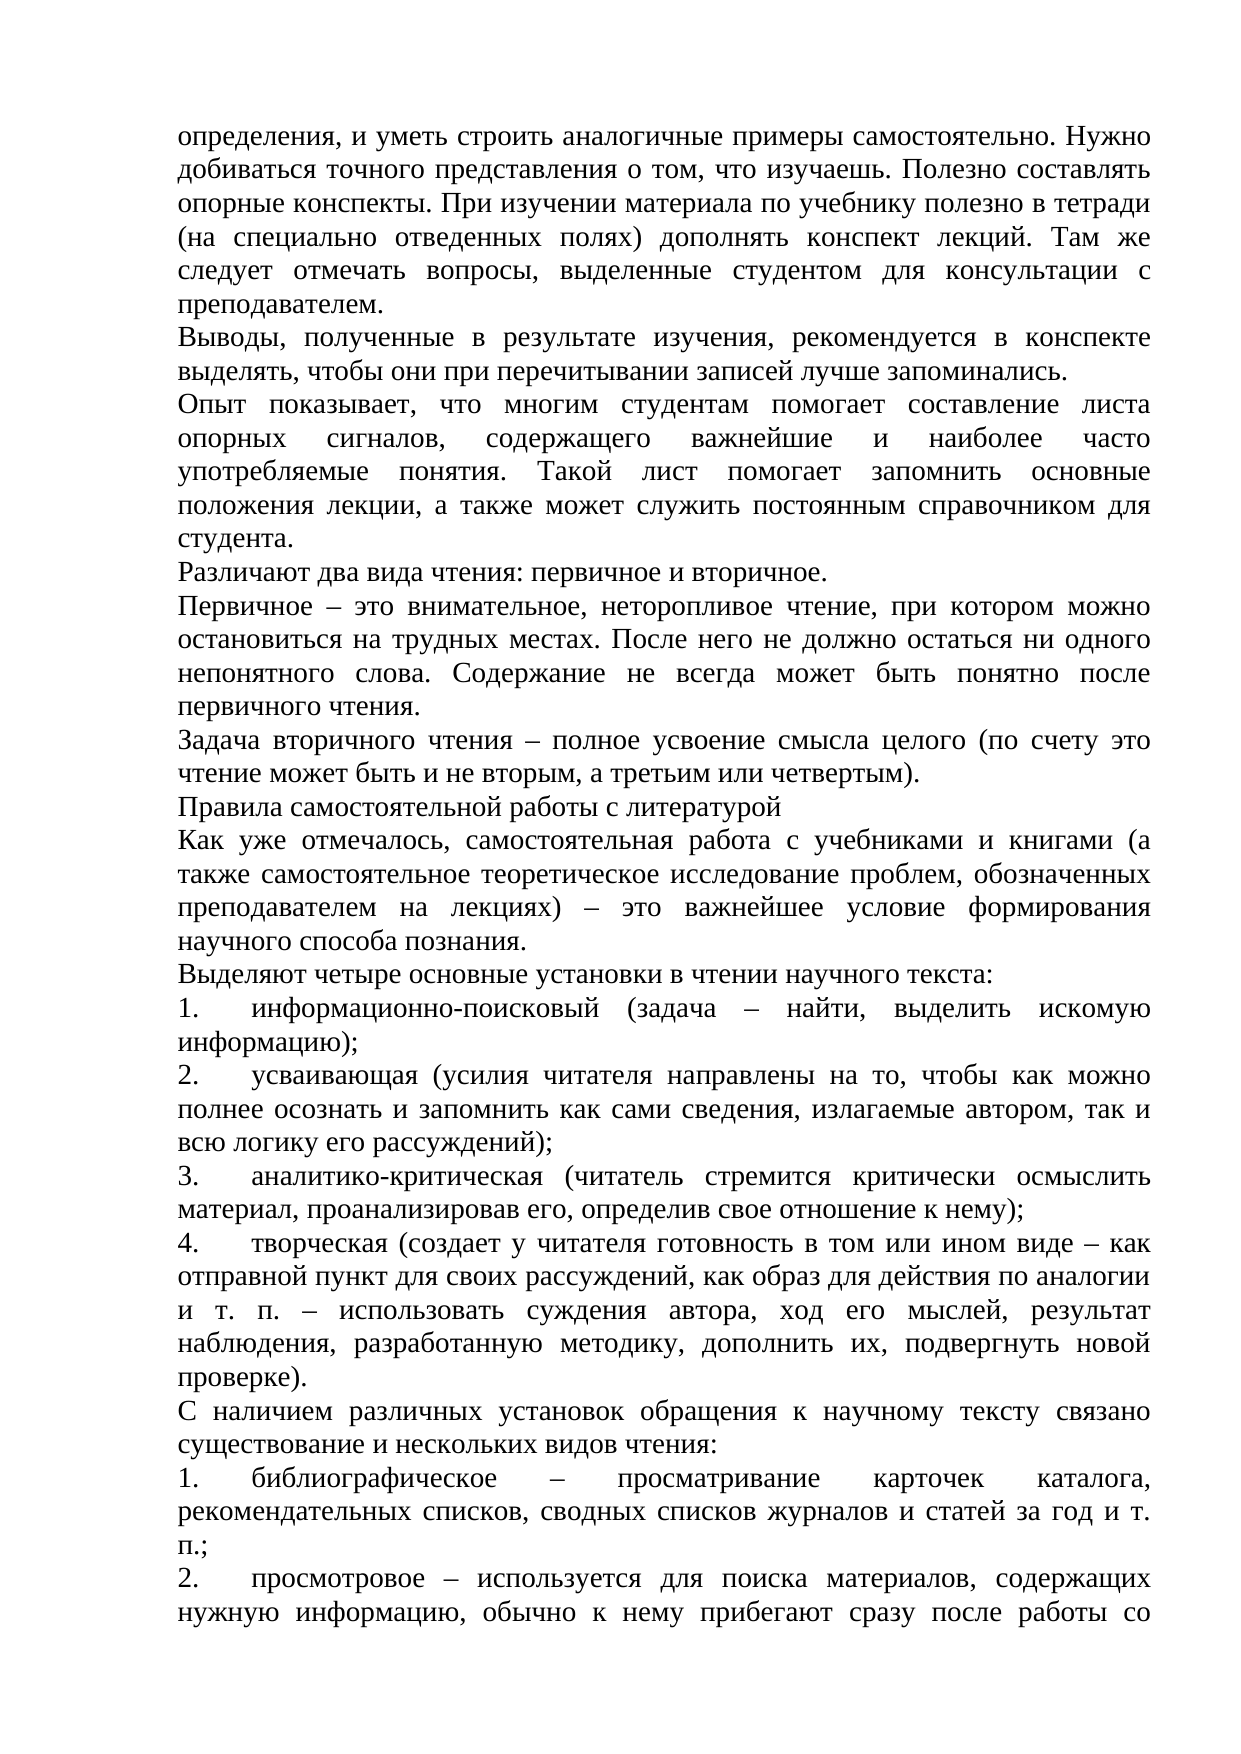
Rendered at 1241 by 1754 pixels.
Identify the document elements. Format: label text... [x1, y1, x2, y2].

text Правила самостоятельной работы с литературой [177, 789, 1152, 822]
text 1. библиографическое – просматривание карточек каталога, рекомендательных списков, сводных списков журналов и статей за год и т. п.; [177, 1460, 1152, 1560]
text Выделяют четыре основные установки в чтении научного текста: [177, 957, 1152, 990]
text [177, 1560, 1152, 1627]
text Опыт показывает, что многим студентам помогает составление листа опорных сигналов, содержащего важнейшие и наиболее часто употребляемые понятия. Такой лист помогает запомнить основные положения лекции, а также может служить постоянным справочником для студента. [177, 386, 1152, 554]
text Как уже отмечалось, самостоятельная работа с учебниками и книгами (а также самостоятельное теоретическое исследование проблем, обозначенных преподавателем на лекциях) – это важнейшее условие формирования научного способа познания. [177, 822, 1152, 957]
text Различают два вида чтения: первичное и вторичное. [177, 554, 1152, 588]
text 1. информационно-поисковый (задача – найти, выделить искомую информацию); [177, 990, 1152, 1057]
text 4. творческая (создает у читателя готовность в том или ином виде – как отправной пункт для своих рассуждений, как образ для действия по аналогии и т. п. – использовать суждения автора, ход его мыслей, результат наблюдения, разработанную методику, дополнить их, подвергнуть новой проверке). [177, 1225, 1152, 1393]
text Первичное – это внимательное, неторопливое чтение, при котором можно остановиться на трудных местах. После него не должно остаться ни одного непонятного слова. Содержание не всегда может быть понятно после первичного чтения. [177, 588, 1152, 722]
text 3. аналитико-критическая (читатель стремится критически осмыслить материал, проанализировав его, определив свое отношение к нему); [177, 1158, 1152, 1225]
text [177, 118, 1152, 319]
text 2. усваивающая (усилия читателя направлены на то, чтобы как можно полнее осознать и запомнить как сами сведения, излагаемые автором, так и всю логику его рассуждений); [177, 1057, 1152, 1158]
text С наличием различных установок обращения к научному тексту связано существование и нескольких видов чтения: [177, 1393, 1152, 1460]
text Задача вторичного чтения – полное усвоение смысла целого (по счету это чтение может быть и не вторым, а третьим или четвертым). [177, 722, 1152, 789]
text Выводы, полученные в результате изучения, рекомендуется в конспекте выделять, чтобы они при перечитывании записей лучше запоминались. [177, 319, 1152, 386]
